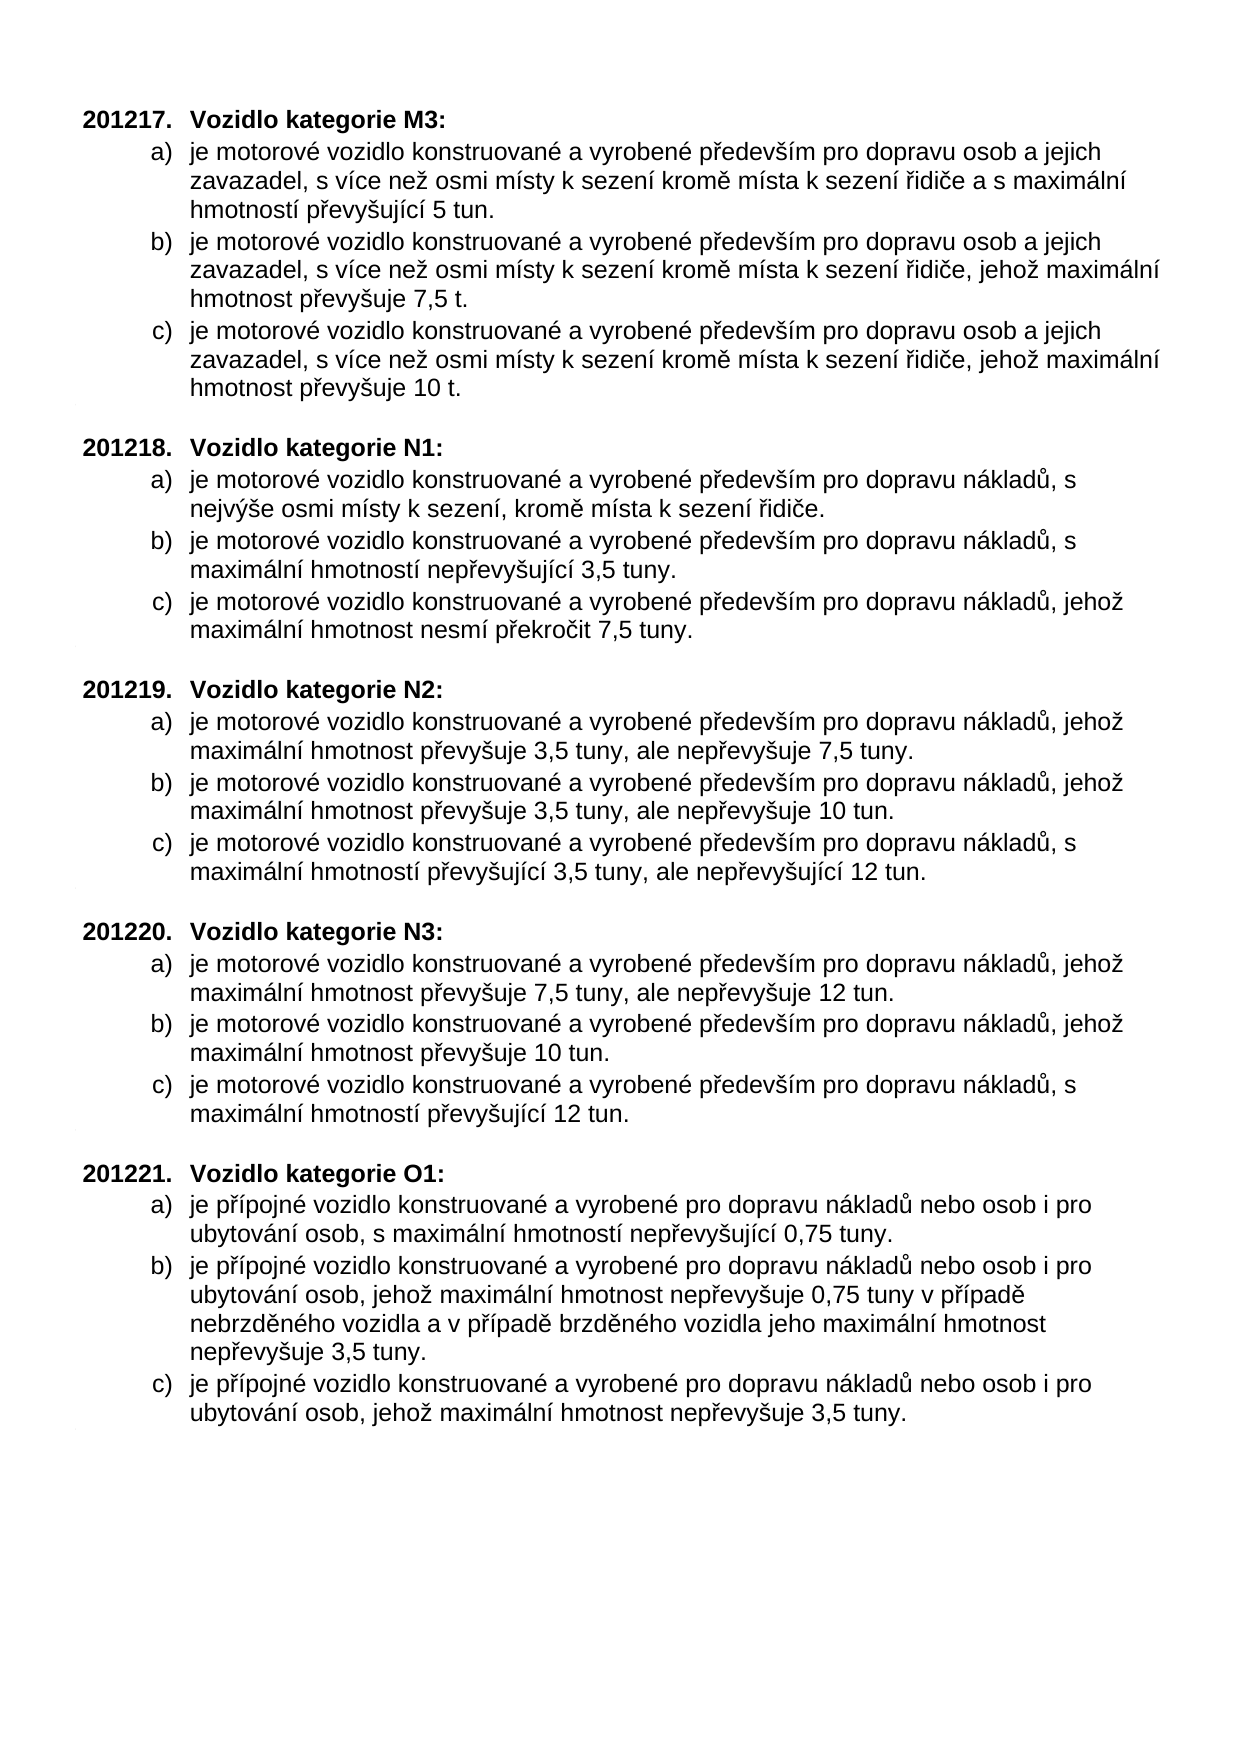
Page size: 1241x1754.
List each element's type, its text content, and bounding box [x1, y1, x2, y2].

table_header 201219. [75, 674, 188, 705]
table_cell je motorové vozidlo konstruované a vyrobené především pro dopravu nákladů, jehož maximální hmotnost převyšuje 7,5 tuny, ale nepřevyšuje 12 tun. [188, 947, 1165, 1008]
table_cell a) [75, 705, 188, 766]
table_header 201220. [75, 915, 188, 947]
table_cell je motorové vozidlo konstruované a vyrobené především pro dopravu nákladů, jehož maximální hmotnost převyšuje 3,5 tuny, ale nepřevyšuje 10 tun. [188, 766, 1165, 827]
table_cell c) [75, 314, 188, 404]
table_header Vozidlo kategorie O1: [188, 1157, 1165, 1189]
table_cell je motorové vozidlo konstruované a vyrobené především pro dopravu osob a jejich zavazadel, s více než osmi místy k sezení kromě místa k sezení řidiče, jehož maximální hmotnost převyšuje 10 t. [188, 314, 1165, 404]
table_cell a) [75, 464, 188, 524]
table_cell je motorové vozidlo konstruované a vyrobené především pro dopravu nákladů, s maximální hmotností převyšující 12 tun. [188, 1069, 1165, 1129]
table_cell a) [75, 1189, 188, 1249]
table_cell je přípojné vozidlo konstruované a vyrobené pro dopravu nákladů nebo osob i pro ubytování osob, jehož maximální hmotnost nepřevyšuje 3,5 tuny. [188, 1368, 1165, 1428]
table_cell je přípojné vozidlo konstruované a vyrobené pro dopravu nákladů nebo osob i pro ubytování osob, s maximální hmotností nepřevyšující 0,75 tuny. [188, 1189, 1165, 1249]
table_cell je motorové vozidlo konstruované a vyrobené především pro dopravu nákladů, jehož maximální hmotnost nesmí překročit 7,5 tuny. [188, 585, 1165, 646]
table_cell je motorové vozidlo konstruované a vyrobené především pro dopravu osob a jejich zavazadel, s více než osmi místy k sezení kromě místa k sezení řidiče, jehož maximální hmotnost převyšuje 7,5 t. [188, 225, 1165, 314]
table_header Vozidlo kategorie N3: [188, 915, 1165, 947]
table_cell je motorové vozidlo konstruované a vyrobené především pro dopravu nákladů, s maximální hmotností nepřevyšující 3,5 tuny. [188, 524, 1165, 585]
table_cell b) [75, 225, 188, 314]
table_cell je motorové vozidlo konstruované a vyrobené především pro dopravu nákladů, s maximální hmotností převyšující 3,5 tuny, ale nepřevyšující 12 tun. [188, 827, 1165, 887]
table_cell b) [75, 524, 188, 585]
table_cell b) [75, 1008, 188, 1068]
table_cell je přípojné vozidlo konstruované a vyrobené pro dopravu nákladů nebo osob i pro ubytování osob, jehož maximální hmotnost nepřevyšuje 0,75 tuny v případě nebrzděného vozidla a v případě brzděného vozidla jeho maximální hmotnost nepřevyšuje 3,5 tuny. [188, 1250, 1165, 1368]
table_cell je motorové vozidlo konstruované a vyrobené především pro dopravu nákladů, jehož maximální hmotnost převyšuje 3,5 tuny, ale nepřevyšuje 7,5 tuny. [188, 705, 1165, 766]
table_cell je motorové vozidlo konstruované a vyrobené především pro dopravu nákladů, jehož maximální hmotnost převyšuje 10 tun. [188, 1008, 1165, 1068]
table_header 201218. [75, 432, 188, 464]
table_header 201217. [75, 104, 188, 136]
table_cell c) [75, 827, 188, 887]
table_cell je motorové vozidlo konstruované a vyrobené především pro dopravu osob a jejich zavazadel, s více než osmi místy k sezení kromě místa k sezení řidiče a s maximální hmotností převyšující 5 tun. [188, 136, 1165, 225]
table_cell c) [75, 1069, 188, 1129]
table_cell a) [75, 136, 188, 225]
table_header Vozidlo kategorie M3: [188, 104, 1165, 136]
table_cell c) [75, 1368, 188, 1428]
table_cell c) [75, 585, 188, 646]
table_cell je motorové vozidlo konstruované a vyrobené především pro dopravu nákladů, s nejvýše osmi místy k sezení, kromě místa k sezení řidiče. [188, 464, 1165, 524]
table_header Vozidlo kategorie N2: [188, 674, 1165, 705]
table_cell b) [75, 1250, 188, 1368]
table_cell a) [75, 947, 188, 1008]
table_cell b) [75, 766, 188, 827]
table_header 201221. [75, 1157, 188, 1189]
table_header Vozidlo kategorie N1: [188, 432, 1165, 464]
